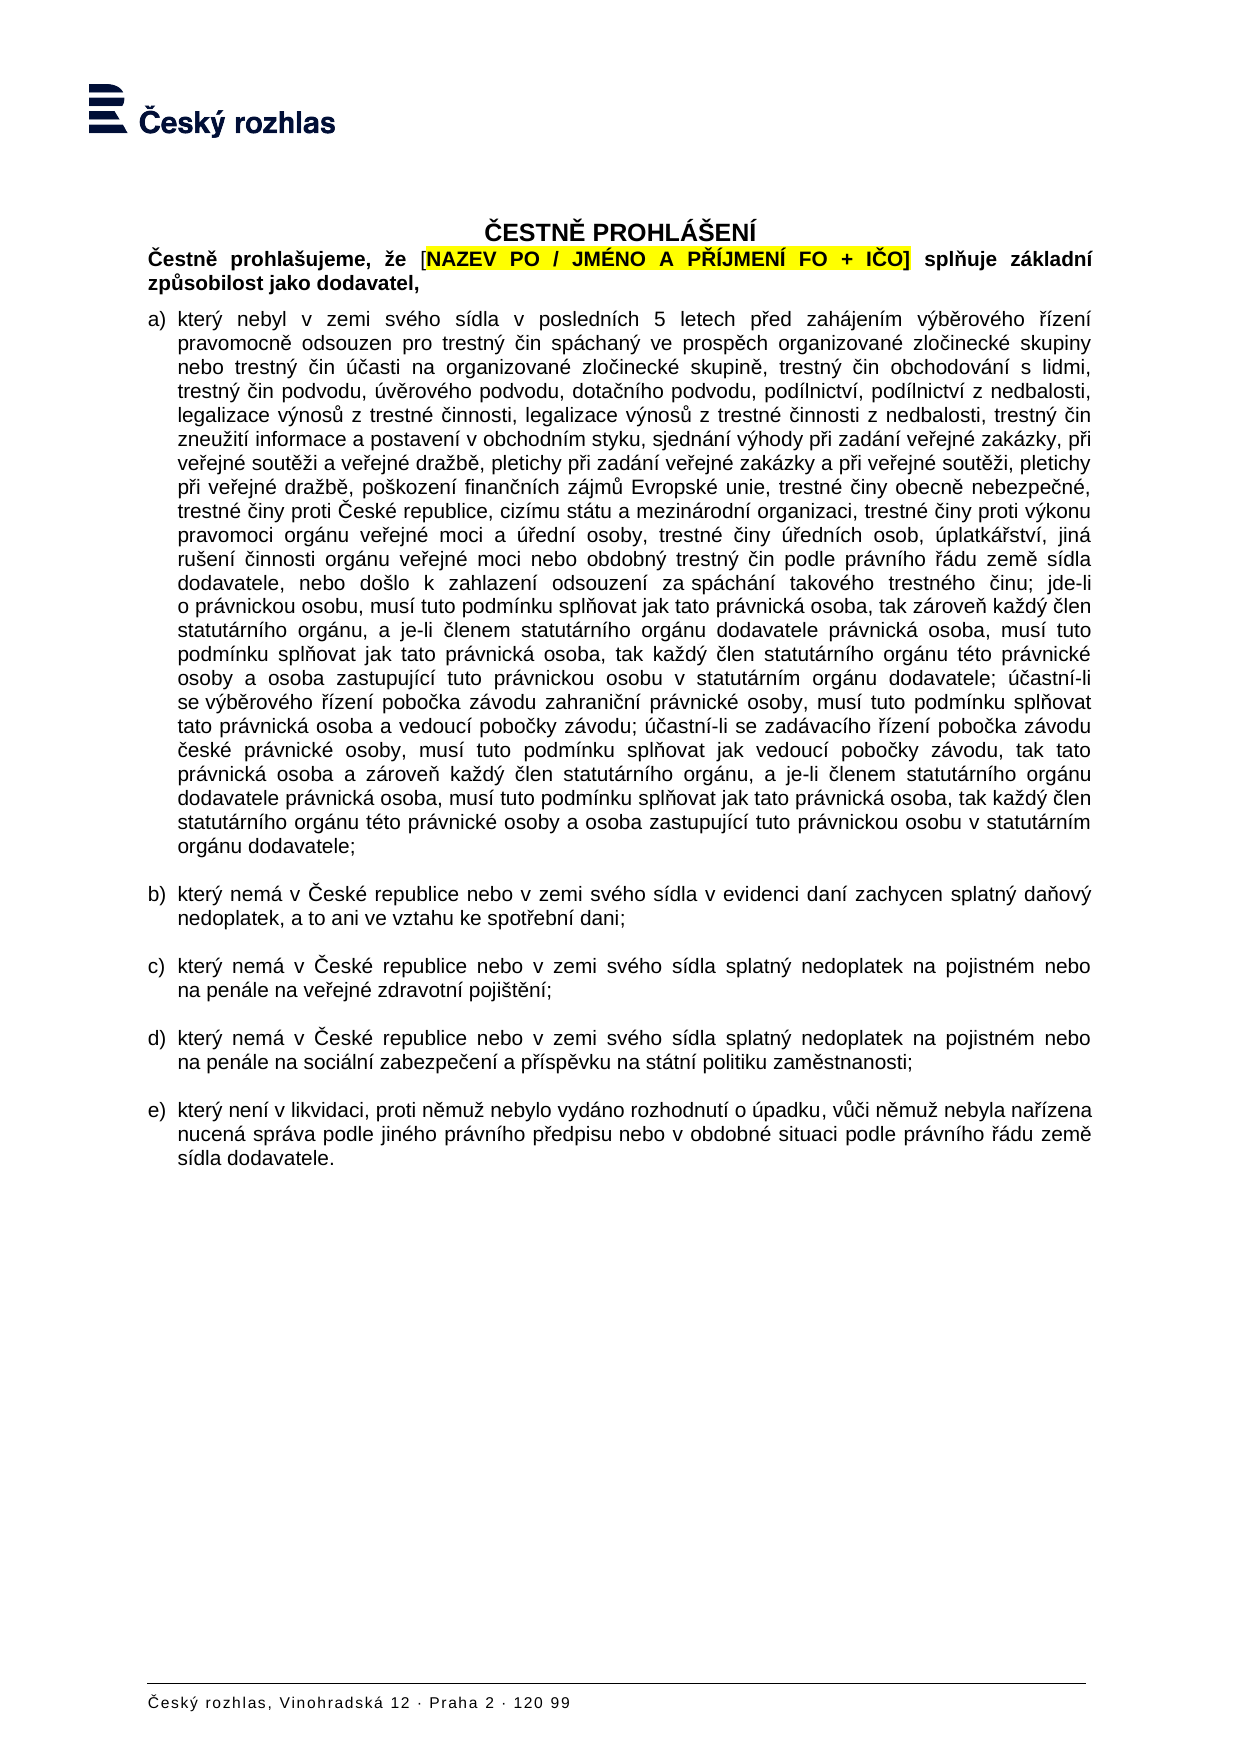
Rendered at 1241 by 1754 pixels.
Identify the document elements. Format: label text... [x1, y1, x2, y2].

list který nebyl v zemi svého sídla v posledních 5 letech před zahájením výběrového řízení pravomocně odsouzen pro trestný čin spáchaný ve prospěch organizované zločinecké skupiny nebo trestný čin účasti na organizované zločinecké skupině, trestný čin obchodování s lidmi, trestný čin podvodu, úvěrového podvodu, dotačního podvodu, podílnictví, podílnictví z nedbalosti, legalizace výnosů z trestné činnosti, legalizace výnosů z trestné činnosti z nedbalosti, trestný čin zneužití informace a postavení v obchodním styku, sjednání výhody při zadání veřejné zakázky, při veřejné soutěži a veřejné dražbě, pletichy při zadání veřejné zakázky a při veřejné soutěži, pletichy při veřejné dražbě, poškození finančních zájmů Evropské unie, trestné činy obecně nebezpečné, trestné činy proti České republice, cizímu státu a mezinárodní organizaci, trestné činy proti výkonu pravomoci orgánu veřejné moci a úřední osoby, trestné činy úředních osob, úplatkářství, jiná rušení činnosti orgánu veřejné moci nebo obdobný trestný čin podle právního řádu země sídla dodavatele, nebo došlo k zahlazení odsouzení za spáchání takového trestného činu; jde-li o právnickou osobu, musí tuto podmínku splňovat jak tato právnická osoba, tak zároveň každý člen statutárního orgánu, a je-li členem statutárního orgánu dodavatele právnická osoba, musí tuto podmínku splňovat jak tato právnická osoba, tak každý člen statutárního orgánu této právnické osoby a osoba zastupující tuto právnickou osobu v statutárním orgánu dodavatele; účastní-li se výběrového řízení pobočka závodu zahraniční právnické osoby, musí tuto podmínku splňovat tato právnická osoba a vedoucí pobočky závodu; účastní-li se zadávacího řízení pobočka závodu české právnické osoby, musí tuto podmínku splňovat jak vedoucí pobočky závodu, tak tato právnická osoba a zároveň každý člen statutárního orgánu, a je-li členem statutárního orgánu dodavatele právnická osoba, musí tuto podmínku splňovat jak tato právnická osoba, tak každý člen statutárního orgánu této právnické osoby a osoba zastupující tuto právnickou osobu v statutárním orgánu dodavatele; [148, 307, 1092, 858]
list který nemá v České republice nebo v zemi svého sídla splatný nedoplatek na pojistném nebo na penále na veřejné zdravotní pojištění; [148, 954, 1092, 1002]
list který nemá v České republice nebo v zemi svého sídla splatný nedoplatek na pojistném nebo na penále na sociální zabezpečení a příspěvku na státní politiku zaměstnanosti; [148, 1026, 1092, 1073]
text Čestně prohlašujeme, že [NAZEV PO / JMÉNO A PŘÍJMENÍ FO + IČO] splňuje základní způsobilost jako dodavatel, [148, 246, 1092, 294]
text ČESTNĚ PROHLÁŠENÍ [148, 218, 1092, 246]
list který nemá v České republice nebo v zemi svého sídla v evidenci daní zachycen splatný daňový nedoplatek, a to ani ve vztahu ke spotřební dani; [148, 882, 1092, 930]
picture [89, 84, 335, 138]
list který není v likvidaci, proti němuž nebylo vydáno rozhodnutí o úpadku, vůči němuž nebyla nařízena nucená správa podle jiného právního předpisu nebo v obdobné situaci podle právního řádu země sídla dodavatele. [148, 1097, 1092, 1169]
